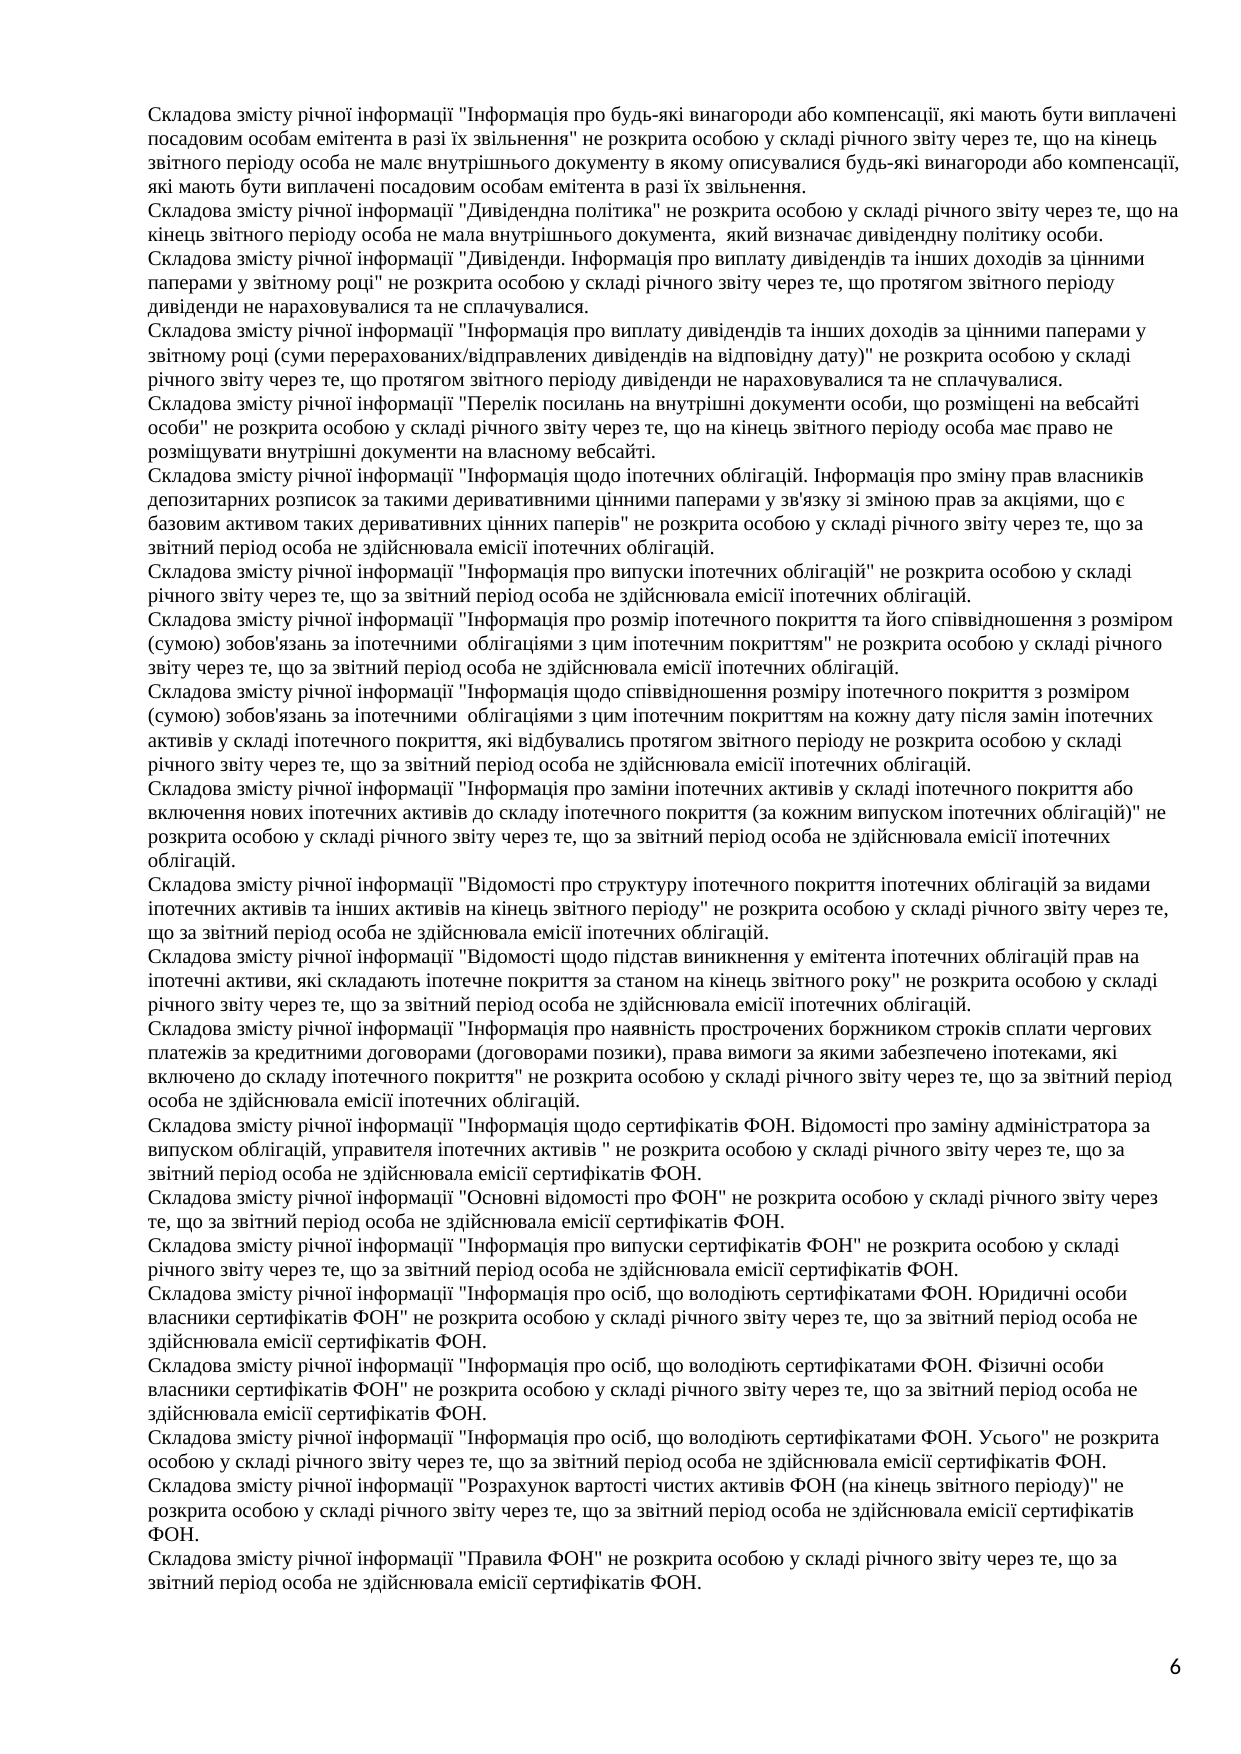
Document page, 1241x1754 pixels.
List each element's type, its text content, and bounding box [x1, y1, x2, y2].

text Складова змісту річної інформації "Основнi вiдомостi про ФОН" не розкрита особою у складі річного звіту через те, що за звітний період особа не здійснювала емісії сертифікатів ФОН. [148, 1185, 1181, 1233]
text Складова змісту річної інформації "Iнформацiя про осiб, що володiють сертифiкатами ФОН. Юридичнi особи власники сертифiкатiв ФОН" не розкрита особою у складі річного звіту через те, що за звітний період особа не здійснювала емісії сертифікатів ФОН. [148, 1281, 1181, 1353]
text Складова змісту річної інформації "Правила ФОН" не розкрита особою у складі річного звіту через те, що за звітний період особа не здійснювала емісії сертифікатів ФОН. [148, 1546, 1181, 1594]
text Складова змісту річної інформації "Iнформацiя щодо iпотечних облiгацiй. Iнформацiя про змiну прав власникiв депозитарних розписок за такими деривативними цiнними паперами у зв'язку зi змiною прав за акцiями, що є базовим активом таких деривативних цiнних паперiв" не розкрита особою у складі річного звіту через те, що за звітний період особа не здійснювала емісії iпотечних облiгацiй. [148, 463, 1181, 559]
text Складова змісту річної інформації "Iнформацiя про осiб, що володiють сертифiкатами ФОН. Фiзичнi особи власники сертифiкатiв ФОН" не розкрита особою у складі річного звіту через те, що за звітний період особа не здійснювала емісії сертифікатів ФОН. [148, 1353, 1181, 1425]
text Складова змісту річної інформації "Дивiдендна полiтика" не розкрита особою у складі річного звіту через те, що на кінець звітного періоду особа не мала внутрішнього документа, який визначає дивідендну політику особи. [148, 198, 1181, 246]
text Складова змісту річної інформації "Iнформацiя про випуски сертифiкатiв ФОН" не розкрита особою у складі річного звіту через те, що за звітний період особа не здійснювала емісії сертифікатів ФОН. [148, 1233, 1181, 1281]
text Складова змісту річної інформації "Iнформацiя щодо спiввiдношення розмiру iпотечного покриття з розмiром (сумою) зобов'язань за iпотечними облiгацiями з цим iпотечним покриттям на кожну дату пiсля замiн iпотечних активiв у складi iпотечного покриття, якi вiдбувались протягом звiтного періоду не розкрита особою у складі річного звіту через те, що за звітний період особа не здійснювала емісії iпотечних облiгацiй. [148, 679, 1181, 776]
text Складова змісту річної інформації "Iнформацiя про виплату дивiдендiв та iнших доходiв за цiнними паперами у звiтному роцi (суми перерахованих/вiдправлених дивiдендiв на вiдповiдну дату)" не розкрита особою у складі річного звіту через те, що протягом звітного періоду дивіденди не нараховувалися та не сплачувалися. [148, 318, 1181, 391]
text Складова змісту річної інформації "Дивiденди. Iнформацiя про виплату дивiдендiв та iнших доходiв за цiнними паперами у звiтному роцi" не розкрита особою у складі річного звіту через те, що протягом звітного періоду дивіденди не нараховувалися та не сплачувалися. [148, 246, 1181, 318]
text Складова змісту річної інформації "Перелiк посилань на внутрiшнi документи особи, що розмiщенi на вебсайтi особи" не розкрита особою у складі річного звіту через те, що на кінець звітного періоду особа має право не розміщувати внутрішні документи на власному вебсайті. [148, 391, 1181, 463]
text Складова змісту річної інформації "Iнформацiя про будь-якi винагороди або компенсацiї, якi мають бути виплаченi посадовим особам емiтента в разi їх звiльнення" не розкрита особою у складі річного звіту через те, що на кінець звітного періоду особа не малє внутрішнього документу в якому описувалися будь-якi винагороди або компенсацiї, якi мають бути виплаченi посадовим особам емiтента в разi їх звiльнення. [148, 102, 1181, 198]
text Складова змісту річної інформації "Iнформацiя про наявнiсть прострочених боржником строкiв сплати чергових платежiв за кредитними договорами (договорами позики), права вимоги за якими забезпечено iпотеками, якi включено до складу iпотечного покриття" не розкрита особою у складі річного звіту через те, що за звітний період особа не здійснювала емісії iпотечних облiгацiй. [148, 1016, 1181, 1112]
text Складова змісту річної інформації "Iнформацiя про розмiр iпотечного покриття та його спiввiдношення з розмiром (сумою) зобов'язань за iпотечними облiгацiями з цим iпотечним покриттям" не розкрита особою у складі річного звіту через те, що за звітний період особа не здійснювала емісії iпотечних облiгацiй. [148, 607, 1181, 679]
text Складова змісту річної інформації "Вiдомостi про структуру iпотечного покриття iпотечних облiгацiй за видами iпотечних активiв та iнших активiв на кiнець звiтного перiоду" не розкрита особою у складі річного звіту через те, що за звітний період особа не здійснювала емісії iпотечних облiгацiй. [148, 872, 1181, 944]
text Складова змісту річної інформації "Iнформацiя про осiб, що володiють сертифiкатами ФОН. Усього" не розкрита особою у складі річного звіту через те, що за звітний період особа не здійснювала емісії сертифікатів ФОН. [148, 1425, 1181, 1473]
text Складова змісту річної інформації "Вiдомостi щодо пiдстав виникнення у емiтента iпотечних облiгацiй прав на iпотечнi активи, якi складають iпотечне покриття за станом на кiнець звiтного року" не розкрита особою у складі річного звіту через те, що за звітний період особа не здійснювала емісії iпотечних облiгацiй. [148, 944, 1181, 1016]
text Складова змісту річної інформації "Iнформацiя про випуски iпотечних облiгацiй" не розкрита особою у складі річного звіту через те, що за звітний період особа не здійснювала емісії iпотечних облiгацiй. [148, 559, 1181, 607]
text Складова змісту річної інформації "Розрахунок вартостi чистих активiв ФОН (на кiнець звiтного перiоду)" не розкрита особою у складі річного звіту через те, що за звітний період особа не здійснювала емісії сертифікатів ФОН. [148, 1473, 1181, 1546]
text Складова змісту річної інформації "Iнформацiя про замiни iпотечних активiв у складi iпотечного покриття або включення нових iпотечних активiв до складу iпотечного покриття (за кожним випуском iпотечних облiгацiй)" не розкрита особою у складі річного звіту через те, що за звітний період особа не здійснювала емісії iпотечних облiгацiй. [148, 776, 1181, 872]
text Складова змісту річної інформації "Iнформацiя щодо сертифiкатiв ФОН. Вiдомостi про замiну адмiнiстратора за випуском облiгацiй, управителя iпотечних активiв " не розкрита особою у складі річного звіту через те, що за звітний період особа не здійснювала емісії сертифікатів ФОН. [148, 1112, 1181, 1185]
